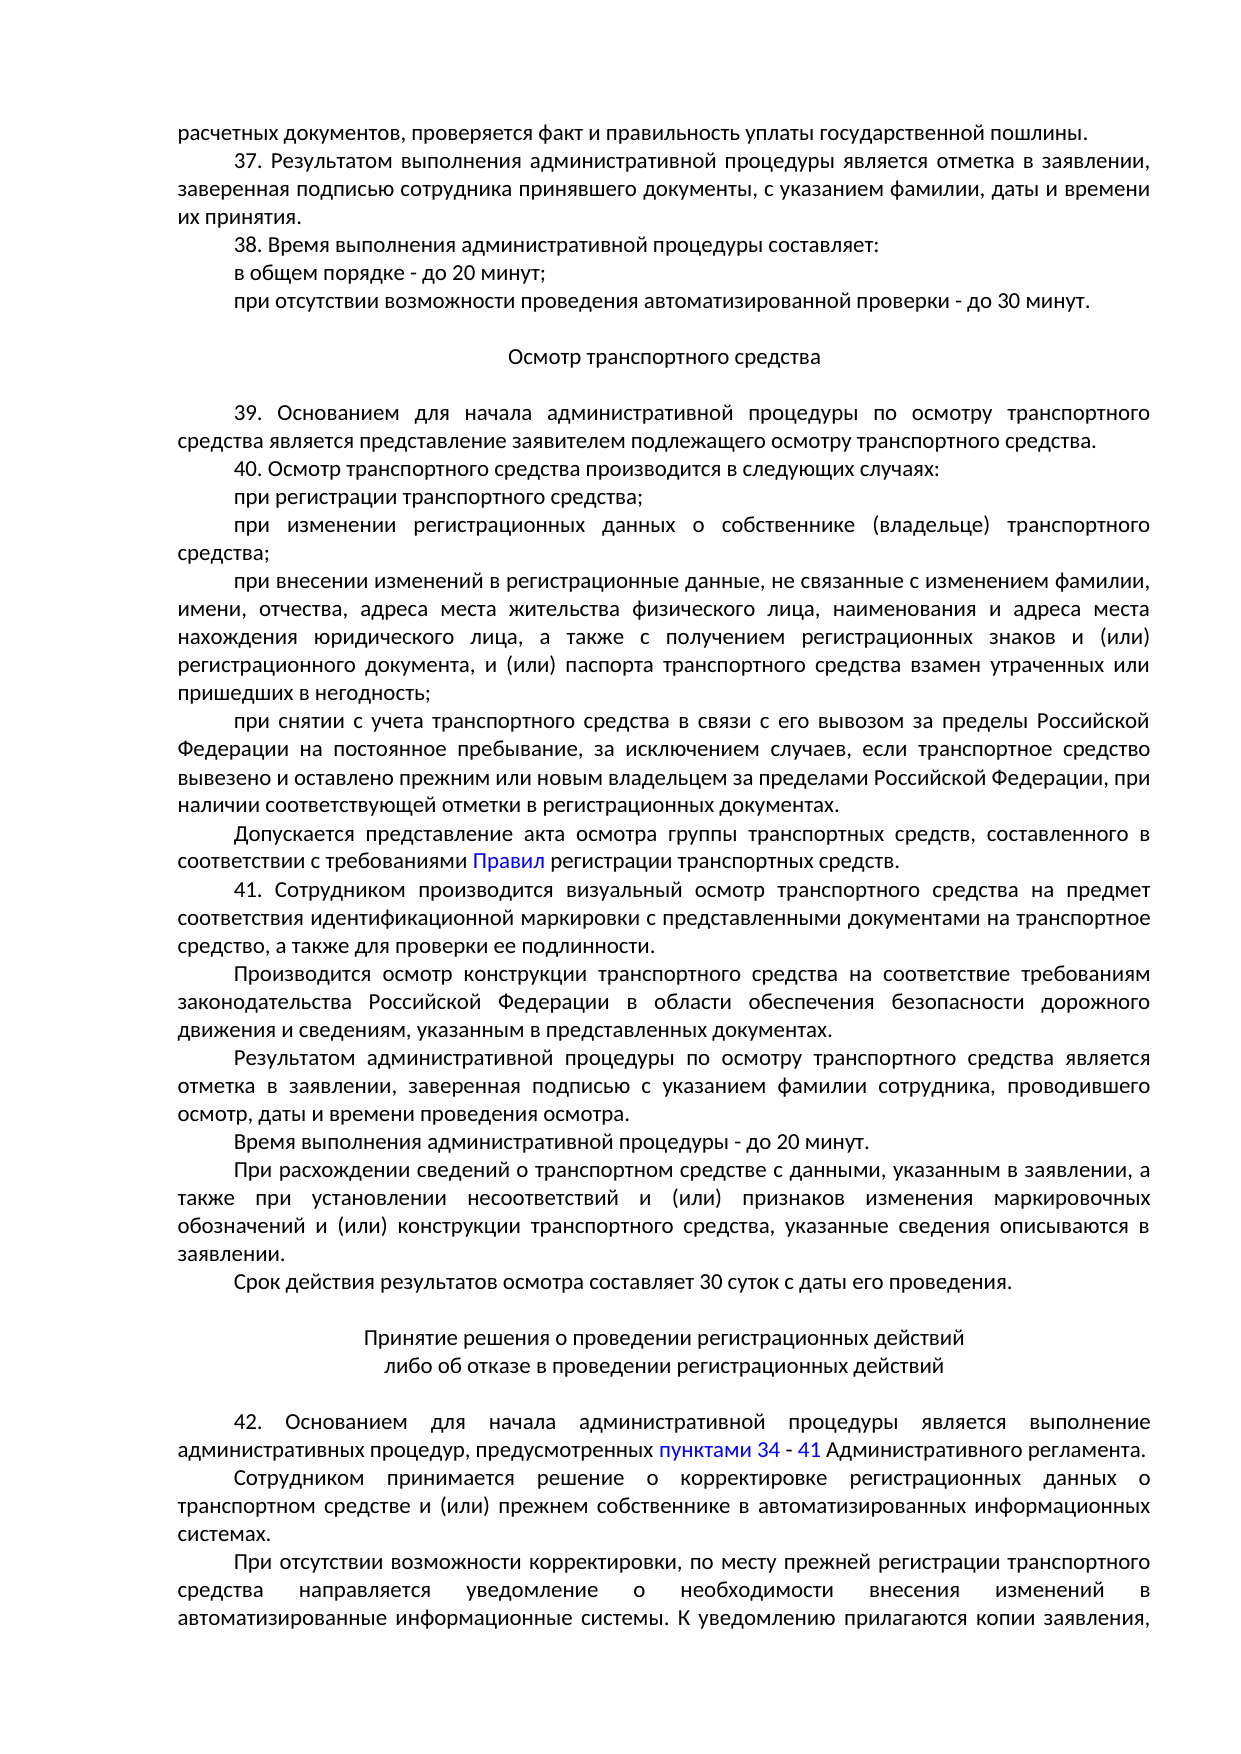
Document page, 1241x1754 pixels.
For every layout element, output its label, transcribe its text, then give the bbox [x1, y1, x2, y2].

text либо об отказе в проведении регистрационных действий [177, 1351, 1152, 1379]
text в общем порядке - до 20 минут; [177, 258, 1152, 286]
text Время выполнения административной процедуры - до 20 минут. [177, 1127, 1152, 1155]
text Производится осмотр конструкции транспортного средства на соответствие требованиям законодательства Российской Федерации в области обеспечения безопасности дорожного движения и сведениям, указанным в представленных документах. [177, 959, 1152, 1043]
text 40. Осмотр транспортного средства производится в следующих случаях: [177, 454, 1152, 482]
text при отсутствии возможности проведения автоматизированной проверки - до 30 минут. [177, 286, 1152, 314]
text Сотрудником принимается решение о корректировке регистрационных данных о транспортном средстве и (или) прежнем собственнике в автоматизированных информационных системах. [177, 1463, 1152, 1547]
text 42. Основанием для начала административной процедуры является выполнение административных процедур, предусмотренных пунктами 34 - 41 Административного регламента. [177, 1407, 1152, 1463]
text при изменении регистрационных данных о собственнике (владельце) транспортного средства; [177, 510, 1152, 566]
text Допускается представление акта осмотра группы транспортных средств, составленного в соответствии с требованиями Правил регистрации транспортных средств. [177, 819, 1152, 875]
text при регистрации транспортного средства; [177, 482, 1152, 510]
text Осмотр транспортного средства [177, 342, 1152, 370]
text 41. Сотрудником производится визуальный осмотр транспортного средства на предмет соответствия идентификационной маркировки с представленными документами на транспортное средство, а также для проверки ее подлинности. [177, 875, 1152, 959]
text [177, 118, 1152, 146]
text Результатом административной процедуры по осмотру транспортного средства является отметка в заявлении, заверенная подписью с указанием фамилии сотрудника, проводившего осмотр, даты и времени проведения осмотра. [177, 1043, 1152, 1127]
text 37. Результатом выполнения административной процедуры является отметка в заявлении, заверенная подписью сотрудника принявшего документы, с указанием фамилии, даты и времени их принятия. [177, 146, 1152, 230]
text Срок действия результатов осмотра составляет 30 суток с даты его проведения. [177, 1267, 1152, 1295]
text при внесении изменений в регистрационные данные, не связанные с изменением фамилии, имени, отчества, адреса места жительства физического лица, наименования и адреса места нахождения юридического лица, а также с получением регистрационных знаков и (или) регистрационного документа, и (или) паспорта транспортного средства взамен утраченных или пришедших в негодность; [177, 566, 1152, 707]
text 38. Время выполнения административной процедуры составляет: [177, 230, 1152, 258]
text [177, 1547, 1152, 1631]
text при снятии с учета транспортного средства в связи с его вывозом за пределы Российской Федерации на постоянное пребывание, за исключением случаев, если транспортное средство вывезено и оставлено прежним или новым владельцем за пределами Российской Федерации, при наличии соответствующей отметки в регистрационных документах. [177, 707, 1152, 819]
text 39. Основанием для начала административной процедуры по осмотру транспортного средства является представление заявителем подлежащего осмотру транспортного средства. [177, 398, 1152, 454]
text Принятие решения о проведении регистрационных действий [177, 1323, 1152, 1351]
text При расхождении сведений о транспортном средстве с данными, указанным в заявлении, а также при установлении несоответствий и (или) признаков изменения маркировочных обозначений и (или) конструкции транспортного средства, указанные сведения описываются в заявлении. [177, 1155, 1152, 1267]
